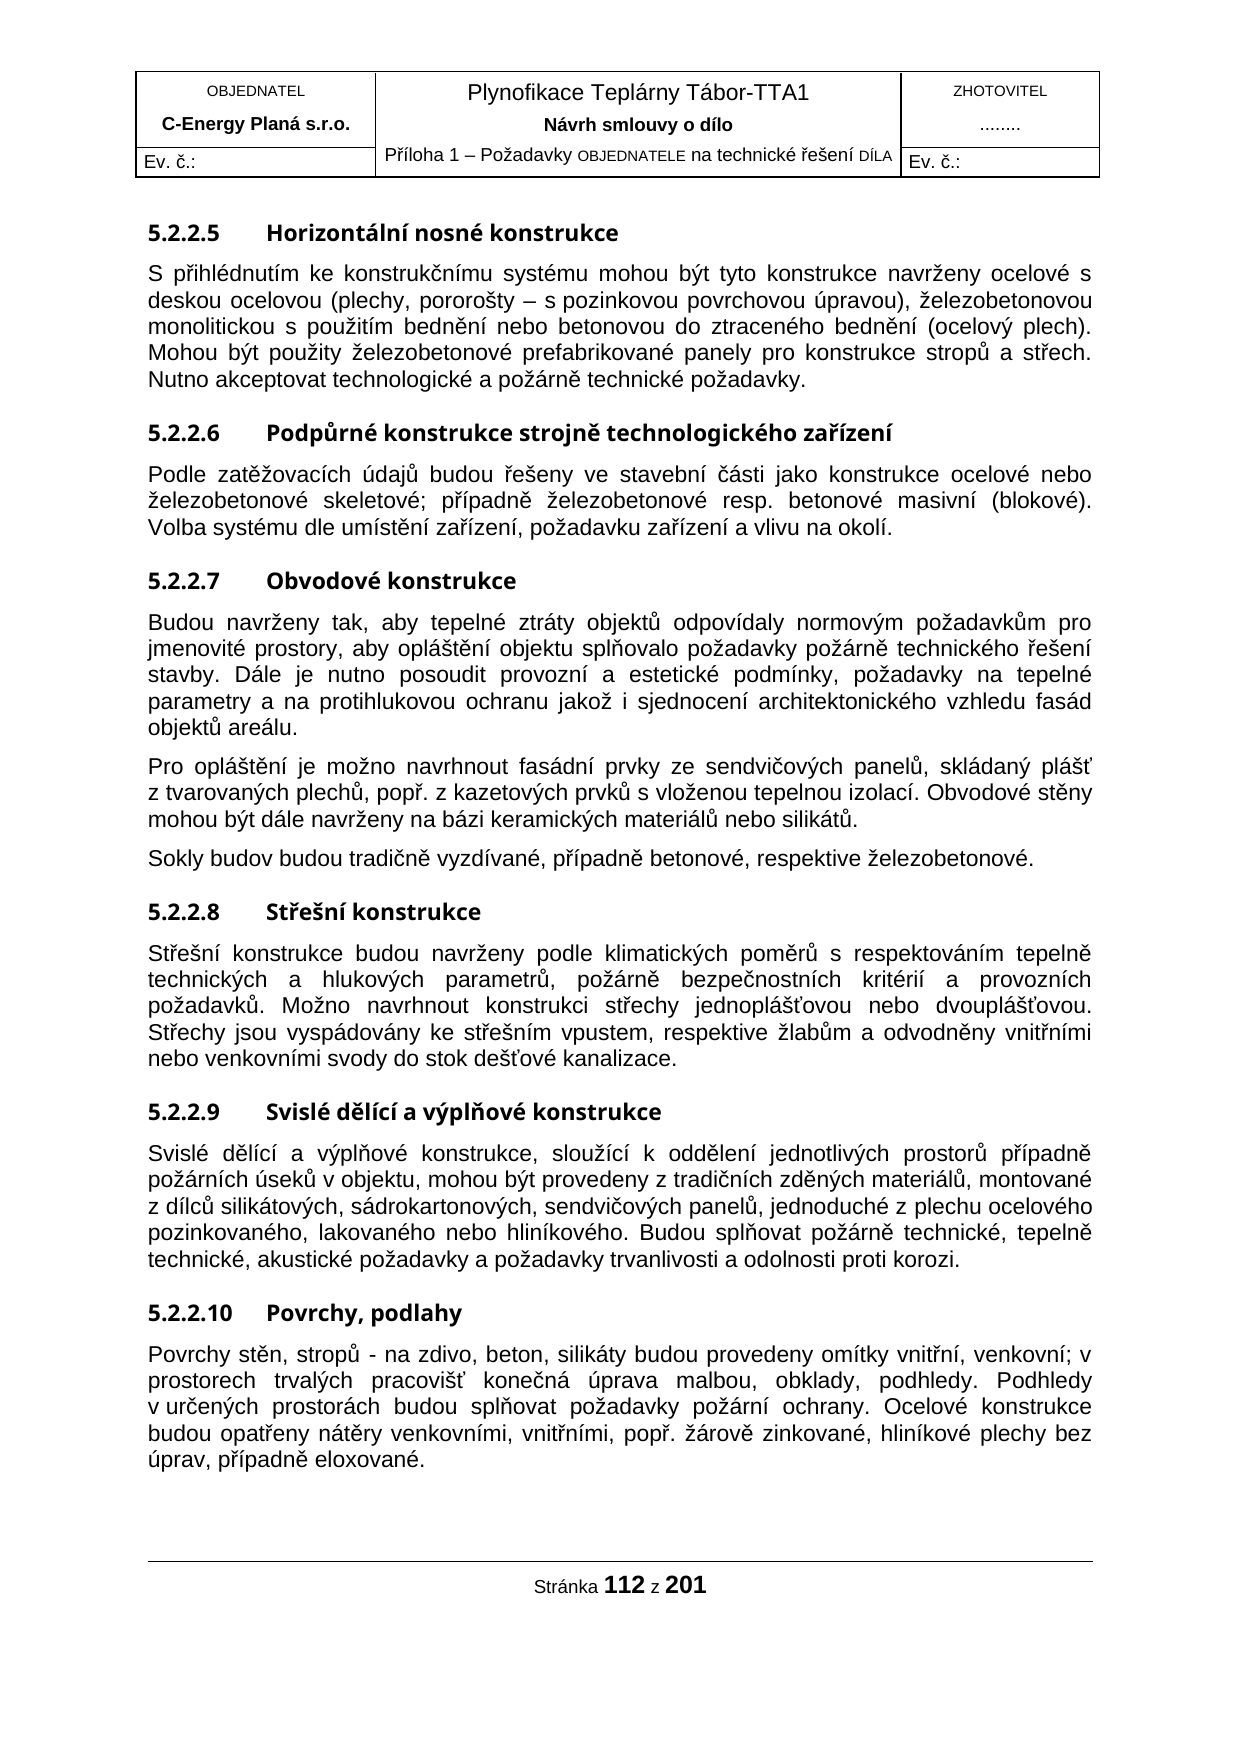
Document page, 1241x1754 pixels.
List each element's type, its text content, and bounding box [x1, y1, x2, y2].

text Podle zatěžovacích údajů budou řešeny ve stavební části jako konstrukce ocelové nebo železobetonové skeletové; případně železobetonové resp. betonové masivní (blokové). Volba systému dle umístění zařízení, požadavku zařízení a vlivu na okolí. [148, 461, 1093, 540]
subtitle Střešní konstrukce [148, 896, 1093, 927]
subtitle Obvodové konstrukce [148, 565, 1093, 596]
subtitle Horizontální nosné konstrukce [148, 217, 1093, 248]
text Povrchy stěn, stropů - na zdivo, beton, silikáty budou provedeny omítky vnitřní, venkovní; v prostorech trvalých pracovišť konečná úprava malbou, obklady, podhledy. Podhledy v určených prostorách budou splňovat požadavky požární ochrany. Ocelové konstrukce budou opatřeny nátěry venkovními, vnitřními, popř. žárově zinkované, hliníkové plechy bez úprav, případně eloxované. [148, 1341, 1093, 1472]
text S přihlédnutím ke konstrukčnímu systému mohou být tyto konstrukce navrženy ocelové s deskou ocelovou (plechy, pororošty – s pozinkovou povrchovou úpravou), železobetonovou monolitickou s použitím bednění nebo betonovou do ztraceného bednění (ocelový plech). Mohou být použity železobetonové prefabrikované panely pro konstrukce stropů a střech. Nutno akceptovat technologické a požárně technické požadavky. [148, 260, 1093, 392]
text Sokly budov budou tradičně vyzdívané, případně betonové, respektive železobetonové. [148, 844, 1093, 871]
subtitle Podpůrné konstrukce strojně technologického zařízení [148, 417, 1093, 448]
subtitle Povrchy, podlahy [148, 1297, 1093, 1328]
text Budou navrženy tak, aby tepelné ztráty objektů odpovídaly normovým požadavkům pro jmenovité prostory, aby opláštění objektu splňovalo požadavky požárně technického řešení stavby. Dále je nutno posoudit provozní a estetické podmínky, požadavky na tepelné parametry a na protihlukovou ochranu jakož i sjednocení architektonického vzhledu fasád objektů areálu. [148, 609, 1093, 740]
subtitle Svislé dělící a výplňové konstrukce [148, 1096, 1093, 1128]
text Pro opláštění je možno navrhnout fasádní prvky ze sendvičových panelů, skládaný plášť z tvarovaných plechů, popř. z kazetových prvků s vloženou tepelnou izolací. Obvodové stěny mohou být dále navrženy na bázi keramických materiálů nebo silikátů. [148, 753, 1093, 832]
text Svislé dělící a výplňové konstrukce, sloužící k oddělení jednotlivých prostorů případně požárních úseků v objektu, mohou být provedeny z tradičních zděných materiálů, montované z dílců silikátových, sádrokartonových, sendvičových panelů, jednoduché z plechu ocelového pozinkovaného, lakovaného nebo hliníkového. Budou splňovat požárně technické, tepelně technické, akustické požadavky a požadavky trvanlivosti a odolnosti proti korozi. [148, 1140, 1093, 1272]
text Střešní konstrukce budou navrženy podle klimatických poměrů s respektováním tepelně technických a hlukových parametrů, požárně bezpečnostních kritérií a provozních požadavků. Možno navrhnout konstrukci střechy jednoplášťovou nebo dvouplášťovou. Střechy jsou vyspádovány ke střešním vpustem, respektive žlabům a odvodněny vnitřními nebo venkovními svody do stok dešťové kanalizace. [148, 939, 1093, 1071]
